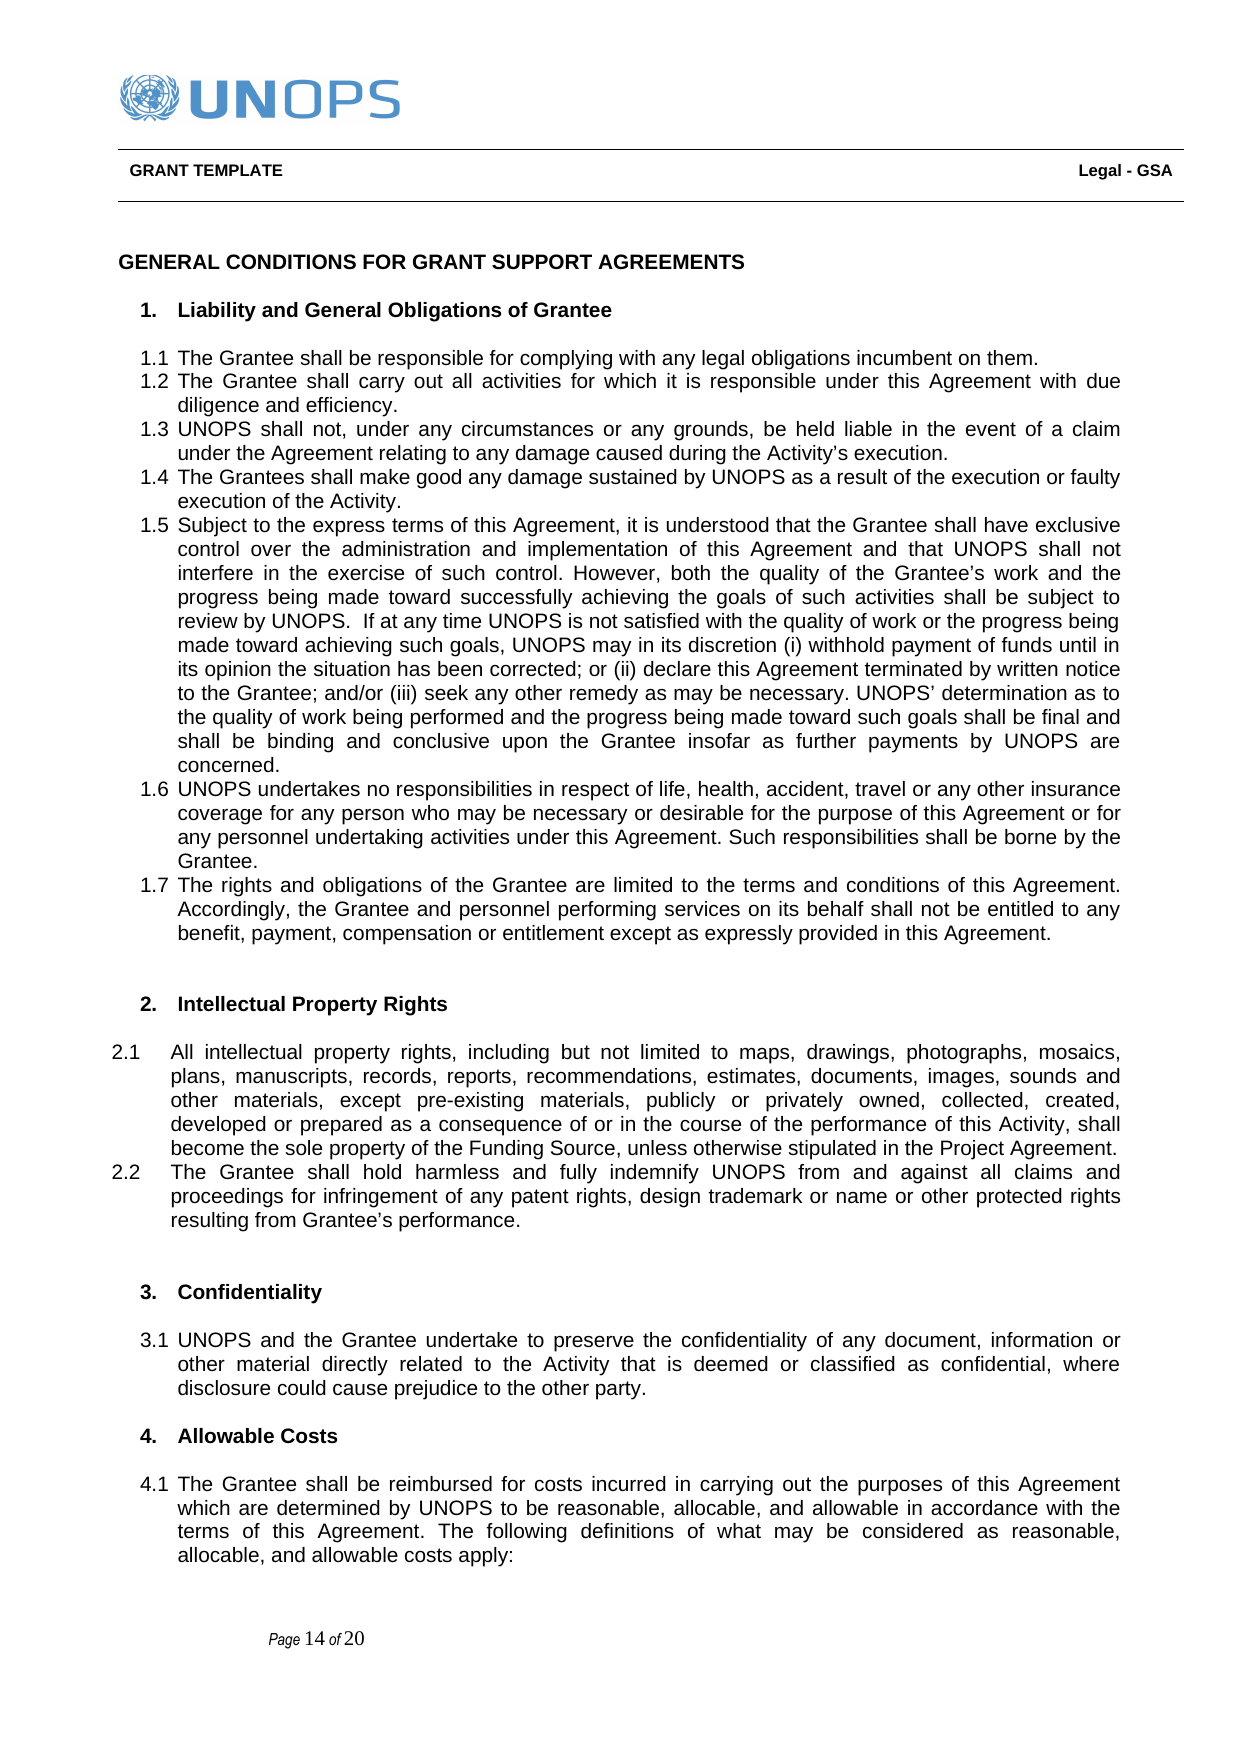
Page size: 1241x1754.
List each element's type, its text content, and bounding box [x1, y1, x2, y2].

list Confidentiality [140, 1280, 1122, 1304]
list The Grantee shall be responsible for complying with any legal obligations incumbent on them. [140, 345, 1122, 369]
list Intellectual Property Rights [140, 992, 1122, 1016]
text GENERAL CONDITIONS FOR GRANT SUPPORT AGREEMENTS [118, 249, 1122, 273]
list All intellectual property rights, including but not limited to maps, drawings, photographs, mosaics, plans, manuscripts, records, reports, recommendations, estimates, documents, images, sounds and other materials, except pre-existing materials, publicly or privately owned, collected, created, developed or prepared as a consequence of or in the course of the performance of this Activity, shall become the sole property of the Funding Source, unless otherwise stipulated in the Project Agreement. [111, 1040, 1122, 1160]
list Subject to the express terms of this Agreement, it is understood that the Grantee shall have exclusive control over the administration and implementation of this Agreement and that UNOPS shall not interfere in the exercise of such control. However, both the quality of the Grantee’s work and the progress being made toward successfully achieving the goals of such activities shall be subject to review by UNOPS. If at any time UNOPS is not satisfied with the quality of work or the progress being made toward achieving such goals, UNOPS may in its discretion (i) withhold payment of funds until in its opinion the situation has been corrected; or (ii) declare this Agreement terminated by written notice to the Grantee; and/or (iii) seek any other remedy as may be necessary. UNOPS’ determination as to the quality of work being performed and the progress being made toward such goals shall be final and shall be binding and conclusive upon the Grantee insofar as further payments by UNOPS are concerned. [140, 513, 1122, 777]
list UNOPS and the Grantee undertake to preserve the confidentiality of any document, information or other material directly related to the Activity that is deemed or classified as confidential, where disclosure could cause prejudice to the other party. [140, 1328, 1122, 1399]
list UNOPS shall not, under any circumstances or any grounds, be held liable in the event of a claim under the Agreement relating to any damage caused during the Activity’s execution. [140, 417, 1122, 465]
list The Grantees shall make good any damage sustained by UNOPS as a result of the execution or faulty execution of the Activity. [140, 465, 1122, 513]
list The Grantee shall carry out all activities for which it is responsible under this Agreement with due diligence and efficiency. [140, 369, 1122, 417]
picture [118, 75, 400, 125]
list The Grantee shall be reimbursed for costs incurred in carrying out the purposes of this Agreement which are determined by UNOPS to be reasonable, allocable, and allowable in accordance with the terms of this Agreement. The following definitions of what may be considered as reasonable, allocable, and allowable costs apply: [140, 1471, 1122, 1567]
list The Grantee shall hold harmless and fully indemnify UNOPS from and against all claims and proceedings for infringement of any patent rights, design trademark or name or other protected rights resulting from Grantee’s performance. [111, 1160, 1122, 1232]
list Liability and General Obligations of Grantee [140, 297, 1122, 321]
list The rights and obligations of the Grantee are limited to the terms and conditions of this Agreement. Accordingly, the Grantee and personnel performing services on its behalf shall not be entitled to any benefit, payment, compensation or entitlement except as expressly provided in this Agreement. [140, 872, 1122, 944]
list UNOPS undertakes no responsibilities in respect of life, health, accident, travel or any other insurance coverage for any person who may be necessary or desirable for the purpose of this Agreement or for any personnel undertaking activities under this Agreement. Such responsibilities shall be borne by the Grantee. [140, 777, 1122, 872]
list Allowable Costs [140, 1423, 1122, 1447]
